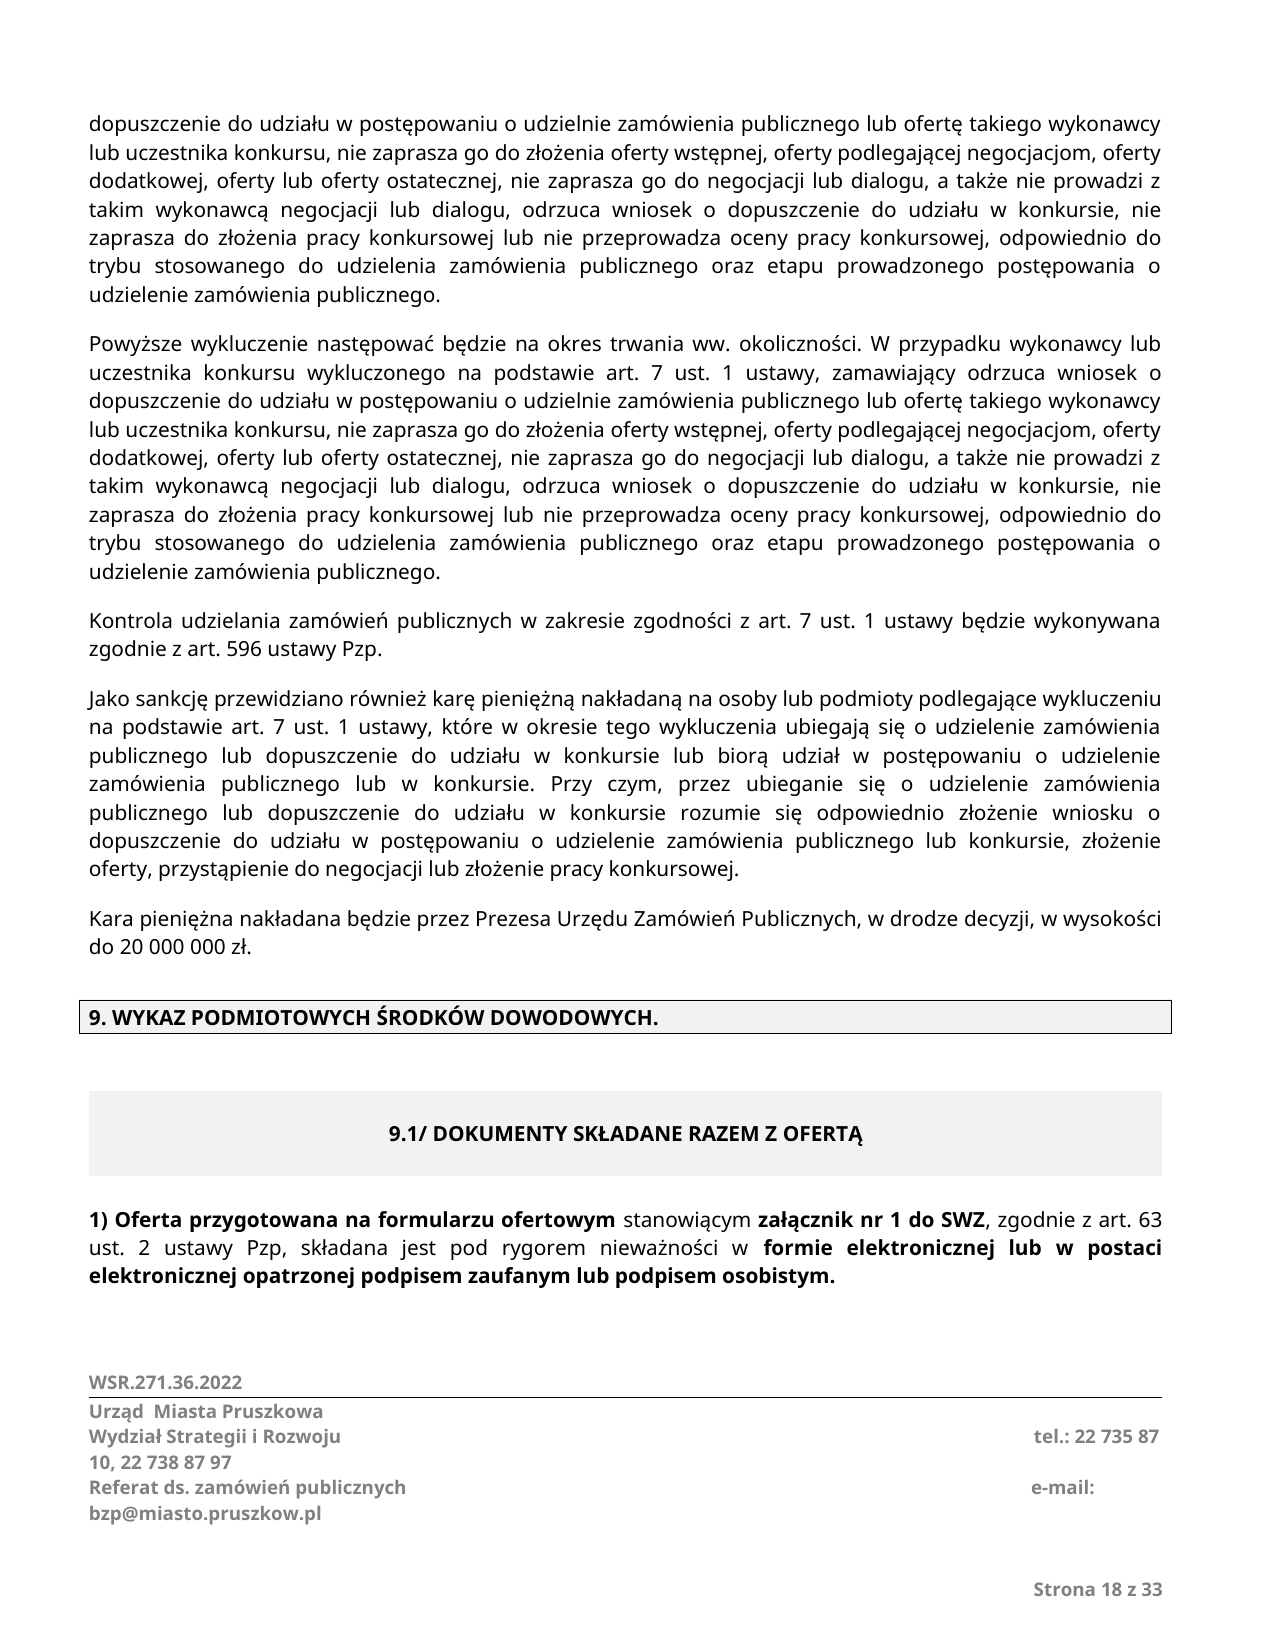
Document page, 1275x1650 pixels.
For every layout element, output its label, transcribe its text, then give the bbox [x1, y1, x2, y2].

text Kontrola udzielania zamówień publicznych w zakresie zgodności z art. 7 ust. 1 ustawy będzie wykonywana zgodnie z art. 596 ustawy Pzp. [89, 606, 1162, 663]
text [89, 109, 1162, 308]
text 1) Oferta przygotowana na formularzu ofertowym stanowiącym załącznik nr 1 do SWZ, zgodnie z art. 63 ust. 2 ustawy Pzp, składana jest pod rygorem nieważności w formie elektronicznej lub w postaci elektronicznej opatrzonej podpisem zaufanym lub podpisem osobistym. [89, 1205, 1162, 1290]
text 9.1/ DOKUMENTY SKŁADANE RAZEM Z OFERTĄ [89, 1119, 1162, 1148]
text Jako sankcję przewidziano również karę pieniężną nakładaną na osoby lub podmioty podlegające wykluczeniu na podstawie art. 7 ust. 1 ustawy, które w okresie tego wykluczenia ubiegają się o udzielenie zamówienia publicznego lub dopuszczenie do udziału w konkursie lub biorą udział w postępowaniu o udzielenie zamówienia publicznego lub w konkursie. Przy czym, przez ubieganie się o udzielenie zamówienia publicznego lub dopuszczenie do udziału w konkursie rozumie się odpowiednio złożenie wniosku o dopuszczenie do udziału w postępowaniu o udzielenie zamówienia publicznego lub konkursie, złożenie oferty, przystąpienie do negocjacji lub złożenie pracy konkursowej. [89, 684, 1162, 883]
text Kara pieniężna nakładana będzie przez Prezesa Urzędu Zamówień Publicznych, w drodze decyzji, w wysokości do 20 000 000 zł. [89, 904, 1162, 961]
text 9. WYKAZ PODMIOTOWYCH ŚRODKÓW DOWODOWYCH. [80, 1001, 1171, 1033]
